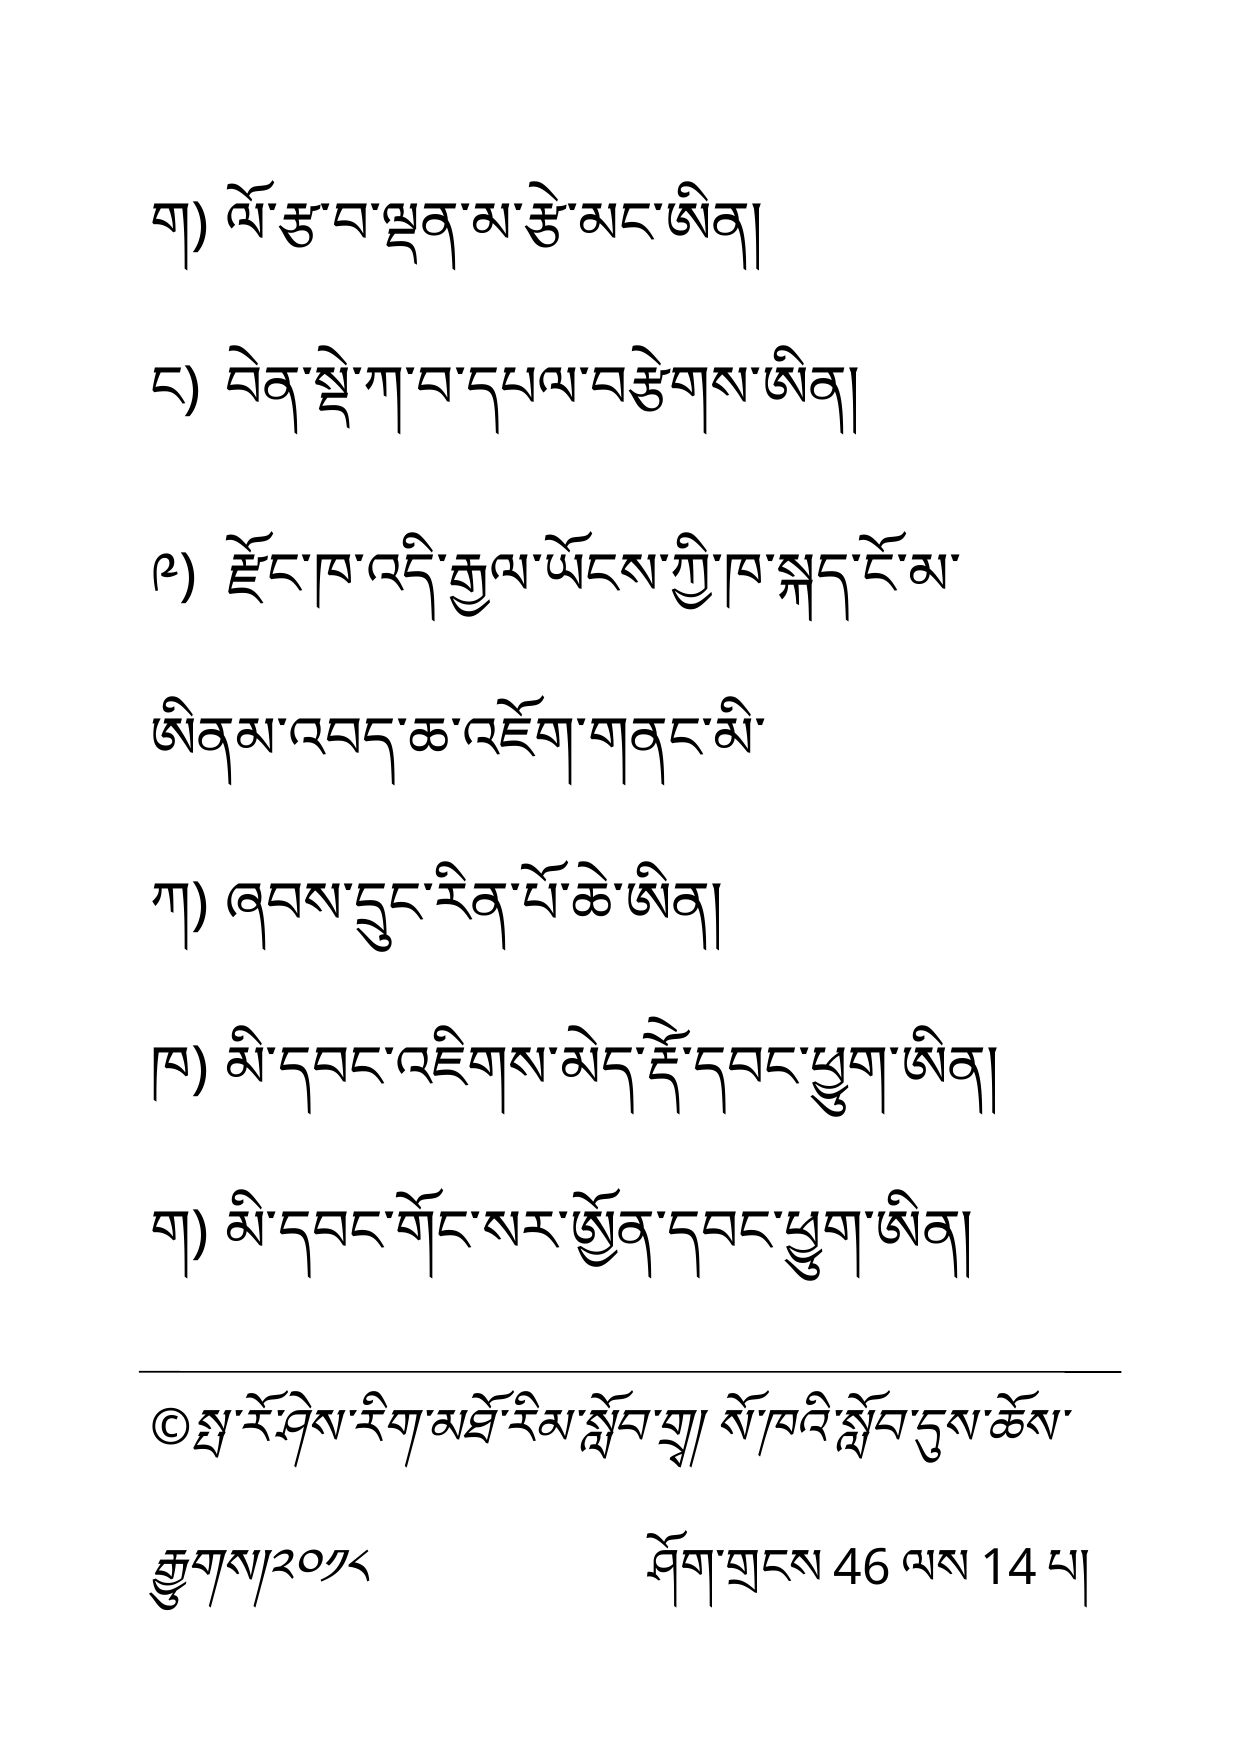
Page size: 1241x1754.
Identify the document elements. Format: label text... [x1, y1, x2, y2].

text ༩) རྫོང་ཁ་འདི་རྒྱལ་ཡོངས་ཀྱི་ཁ་སྐད་ངོ་མ་ཨིནམ་འབད་ཆ་འཇོག་གནང་མི་ [150, 509, 1090, 838]
text ག) ལོ་རྩ་བ་ལྡན་མ་རྩེ་མང་ཨིན། [150, 158, 1090, 322]
text ཁ) མི་དབང་འཇིགས་མེད་རྡོེ་དབང་ཕྱུག་ཨིན། [150, 1002, 1090, 1166]
text ཀ) ཞབས་དྲུང་རིན་པོ་ཆེ་ཨིན། [150, 838, 1090, 1002]
text ང) བེན་སྡེ་ཀ་བ་དཔལ་བརྩེགས་ཨིན། [150, 322, 1090, 486]
text ག) མི་དབང་གོང་སར་ཨྱོན་དབང་ཕྱུག་ཨིན། [150, 1166, 1090, 1330]
